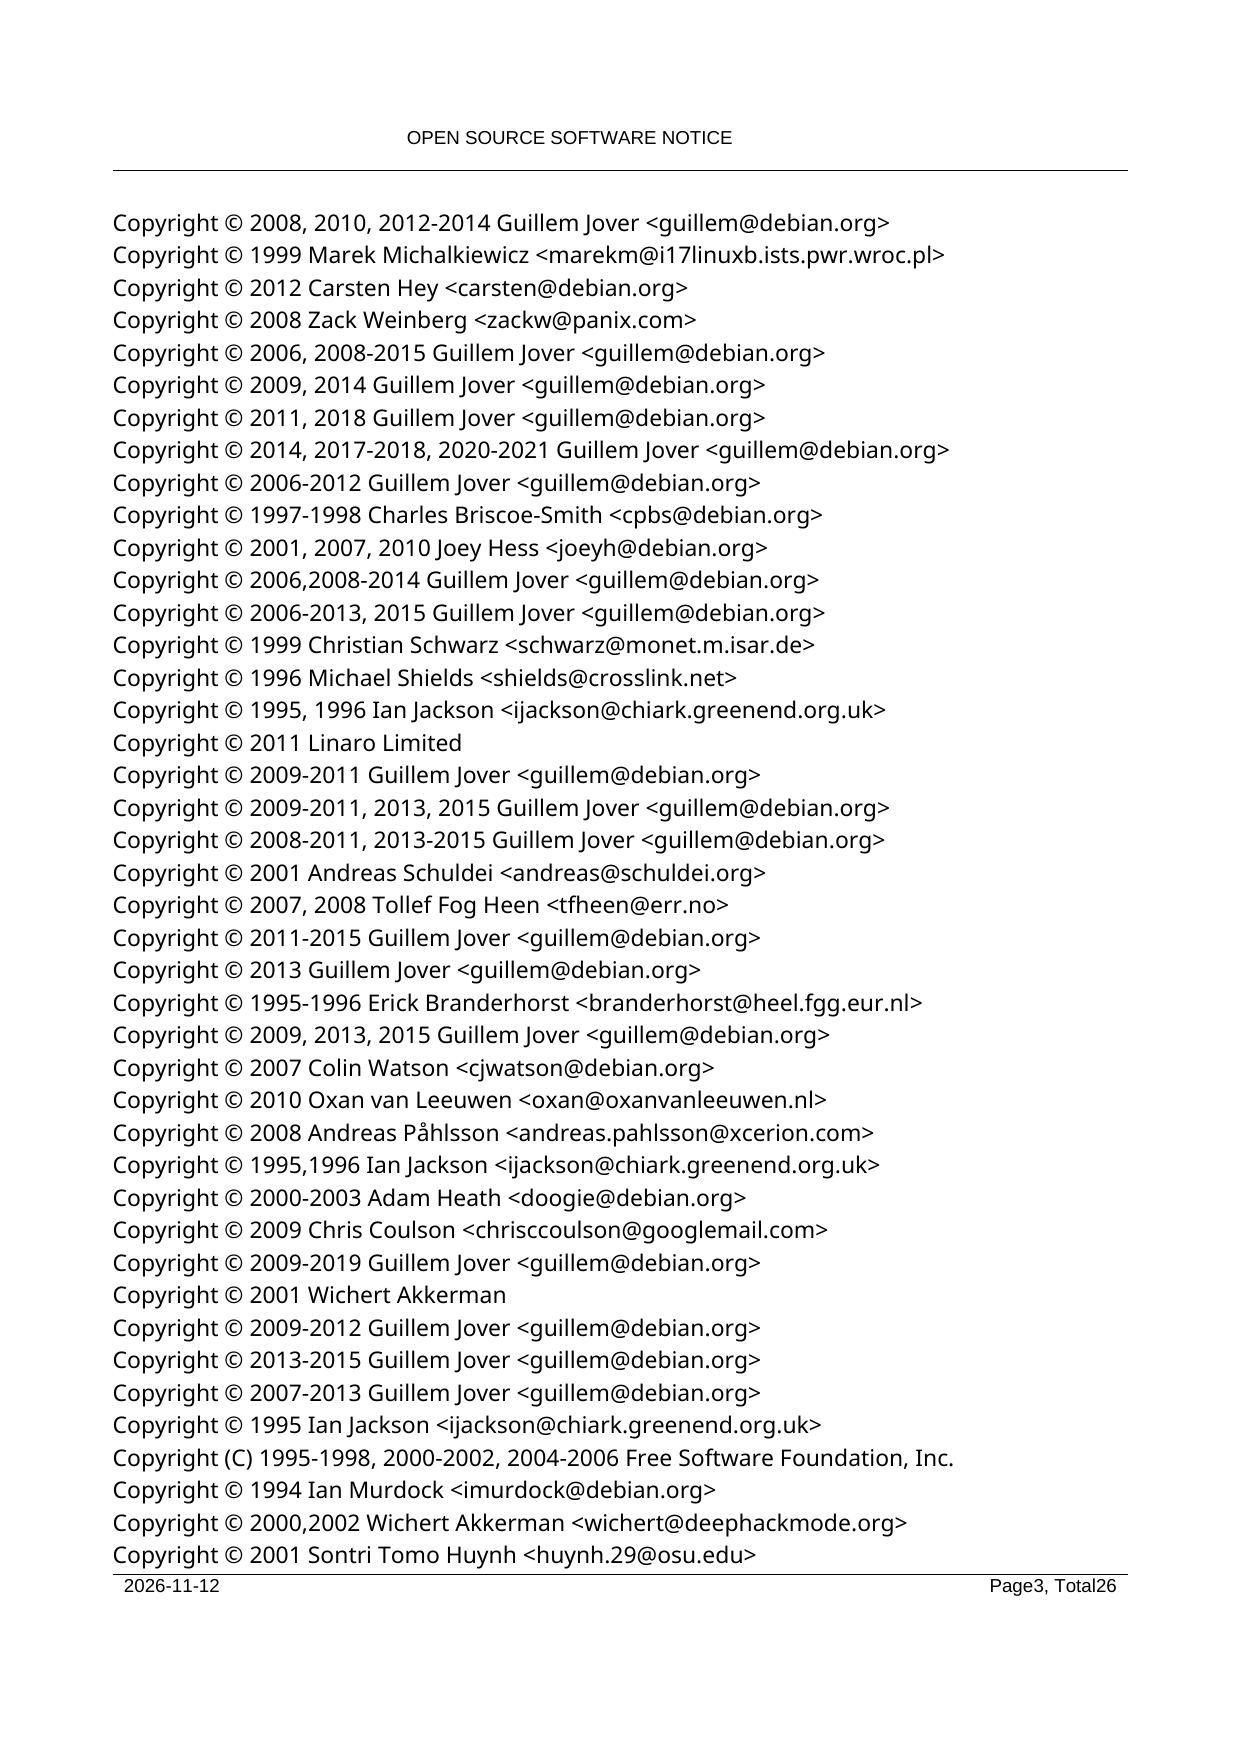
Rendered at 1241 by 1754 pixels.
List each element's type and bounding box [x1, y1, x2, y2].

text [112, 206, 1128, 1571]
